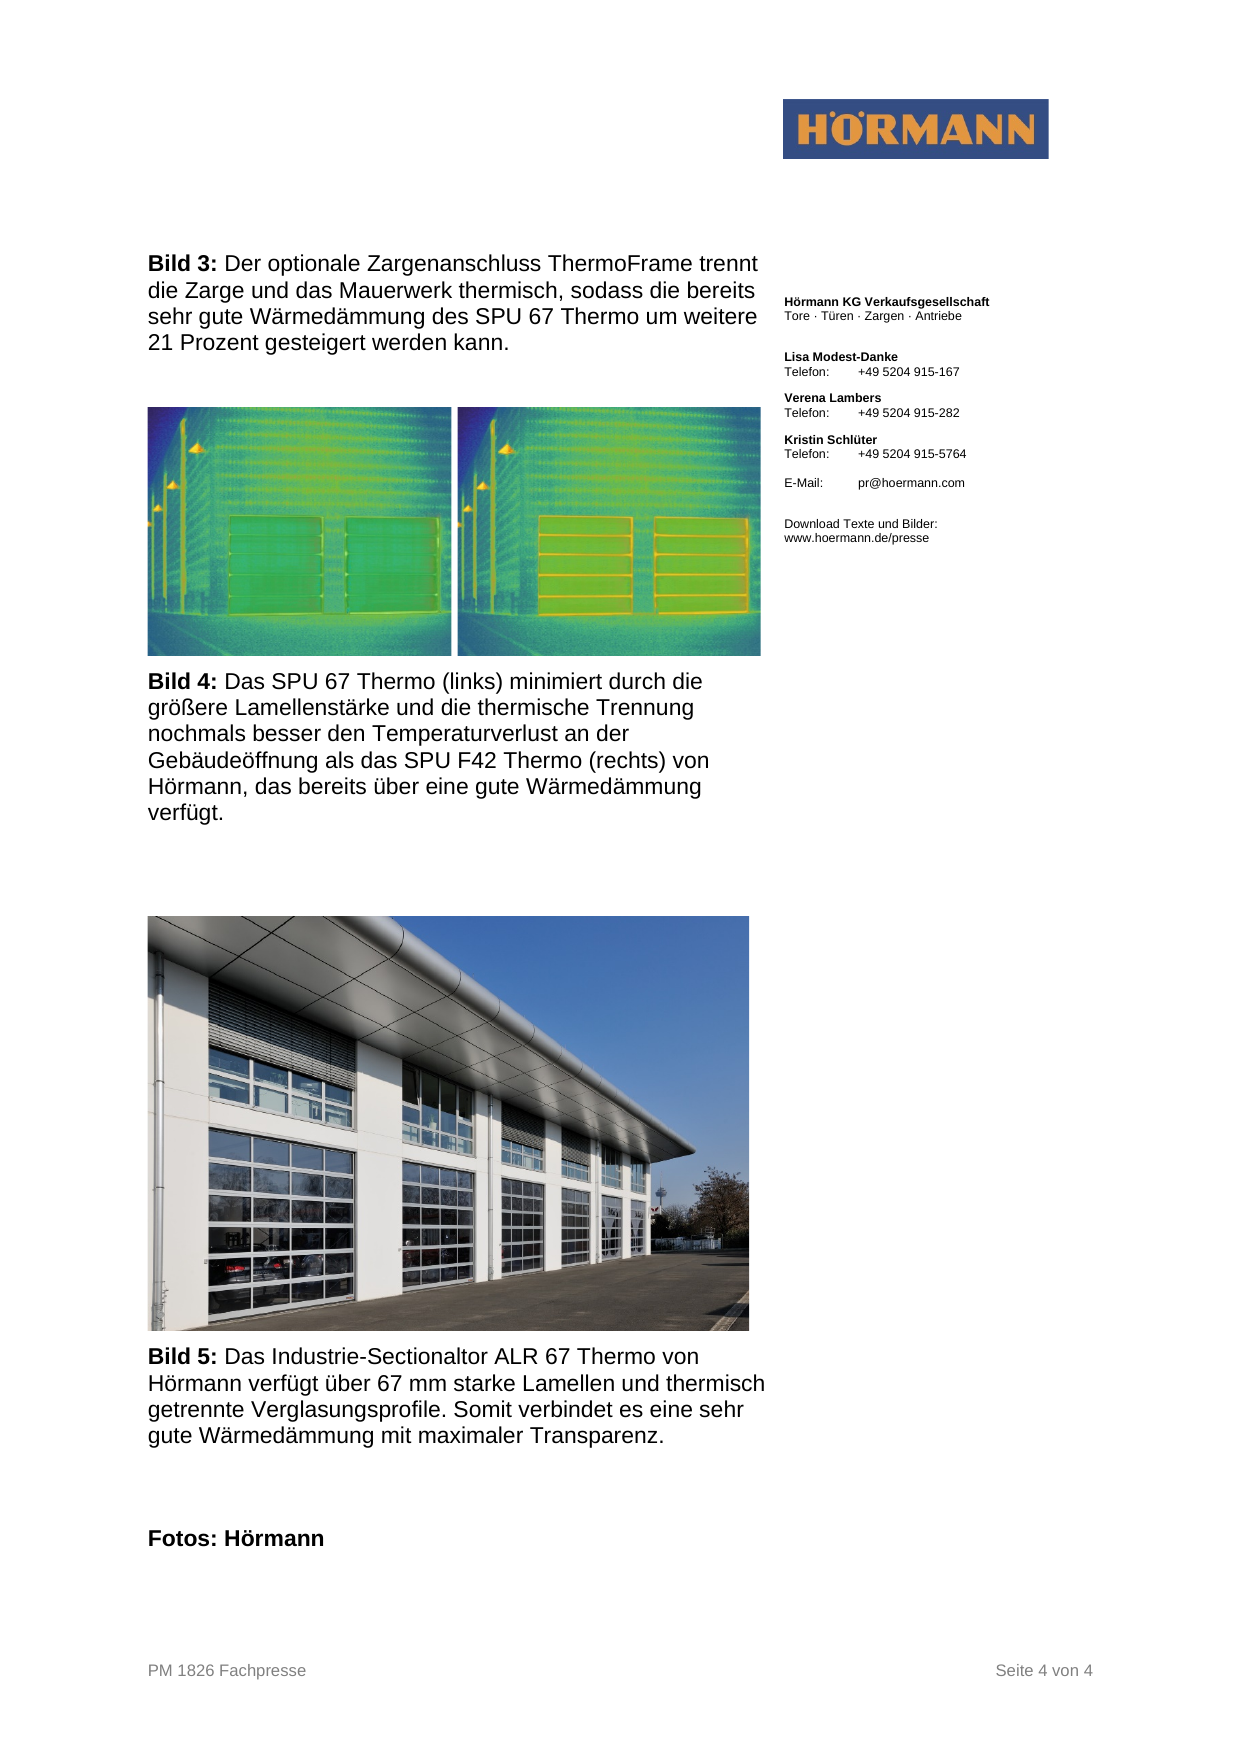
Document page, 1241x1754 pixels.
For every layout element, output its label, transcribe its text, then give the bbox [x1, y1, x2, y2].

text Fotos: Hörmann [148, 1525, 1171, 1551]
text Bild 4: Das SPU 67 Thermo (links) minimiert durch die größere Lamellenstärke und die thermische Trennung nochmals besser den Temperaturverlust an der Gebäudeöffnung als das SPU F42 Thermo (rechts) von Hörmann, das bereits über eine gute Wärmedämmung verfügt. [148, 668, 766, 826]
picture [147, 407, 452, 656]
text Bild 3: Der optionale Zargenanschluss ThermoFrame trennt die Zarge und das Mauerwerk thermisch, sodass die bereits sehr gute Wärmedämmung des SPU 67 Thermo um weitere 21 Prozent gesteigert werden kann. [148, 250, 766, 356]
picture [783, 99, 1049, 159]
text Bild 5: Das Industrie-Sectionaltor ALR 67 Thermo von Hörmann verfügt über 67 mm starke Lamellen und thermisch getrennte Verglasungsprofile. Somit verbindet es eine sehr gute Wärmedämmung mit maximaler Transparenz. [148, 1343, 766, 1448]
picture [457, 407, 761, 656]
picture [147, 916, 750, 1331]
